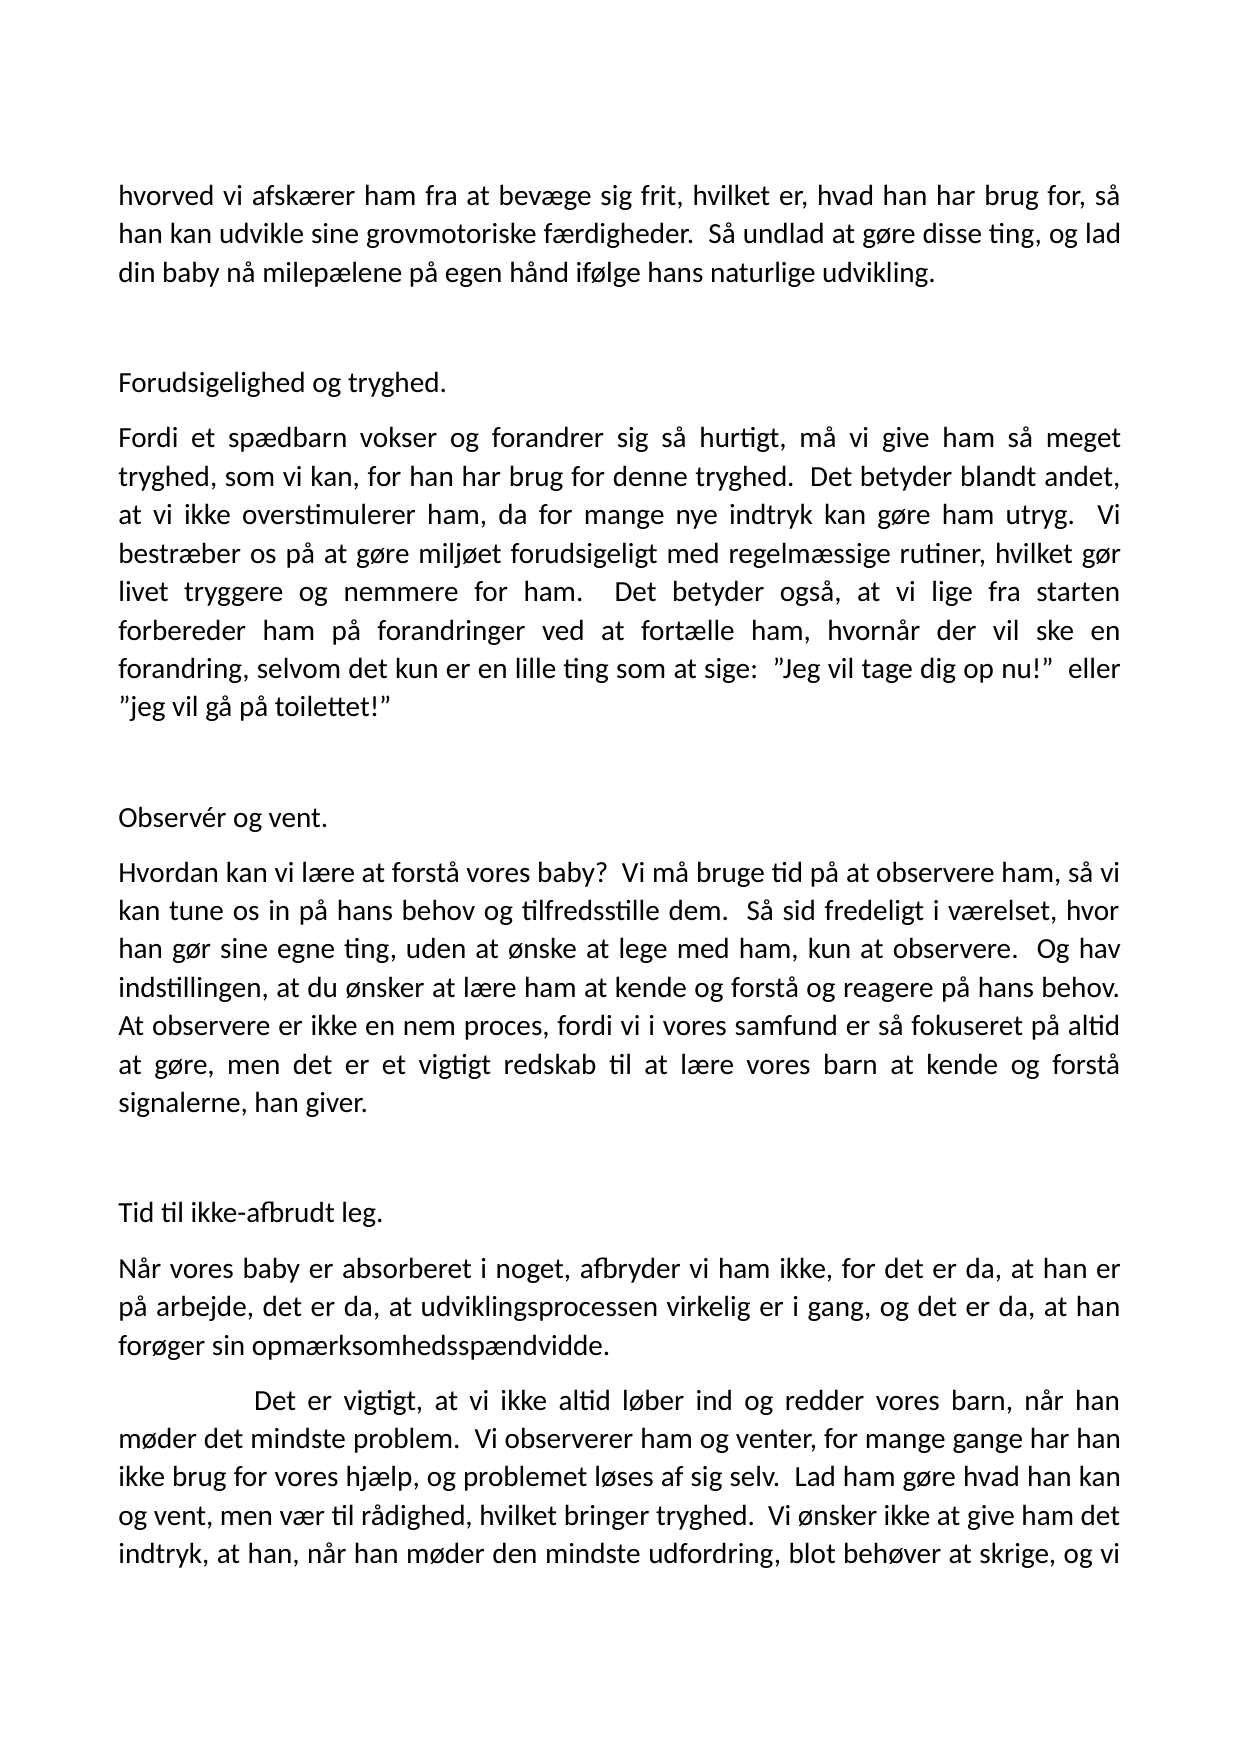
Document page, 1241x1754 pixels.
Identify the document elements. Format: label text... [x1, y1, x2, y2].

text Hvordan kan vi lære at forstå vores baby? Vi må bruge tid på at observere ham, så vi kan tune os in på hans behov og tilfredsstille dem. Så sid fredeligt i værelset, hvor han gør sine egne ting, uden at ønske at lege med ham, kun at observere. Og hav indstillingen, at du ønsker at lære ham at kende og forstå og reagere på hans behov. At observere er ikke en nem proces, fordi vi i vores samfund er så fokuseret på altid at gøre, men det er et vigtigt redskab til at lære vores barn at kende og forstå signalerne, han giver. [118, 854, 1122, 1120]
text Når vores baby er absorberet i noget, afbryder vi ham ikke, for det er da, at han er på arbejde, det er da, at udviklingsprocessen virkelig er i gang, og det er da, at han forøger sin opmærksomhedsspændvidde. [118, 1250, 1122, 1362]
text Forudsigelighed og tryghed. [118, 364, 1122, 400]
text Tid til ikke-afbrudt leg. [118, 1194, 1122, 1230]
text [118, 1382, 1122, 1571]
text Fordi et spædbarn vokser og forandrer sig så hurtigt, må vi give ham så meget tryghed, som vi kan, for han har brug for denne tryghed. Det betyder blandt andet, at vi ikke overstimulerer ham, da for mange nye indtryk kan gøre ham utryg. Vi bestræber os på at gøre miljøet forudsigeligt med regelmæssige rutiner, hvilket gør livet tryggere og nemmere for ham. Det betyder også, at vi lige fra starten forbereder ham på forandringer ved at fortælle ham, hvornår der vil ske en forandring, selvom det kun er en lille ting som at sige: ”Jeg vil tage dig op nu!” eller ”jeg vil gå på toilettet!” [118, 419, 1122, 724]
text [118, 177, 1122, 290]
text Observér og vent. [118, 799, 1122, 834]
